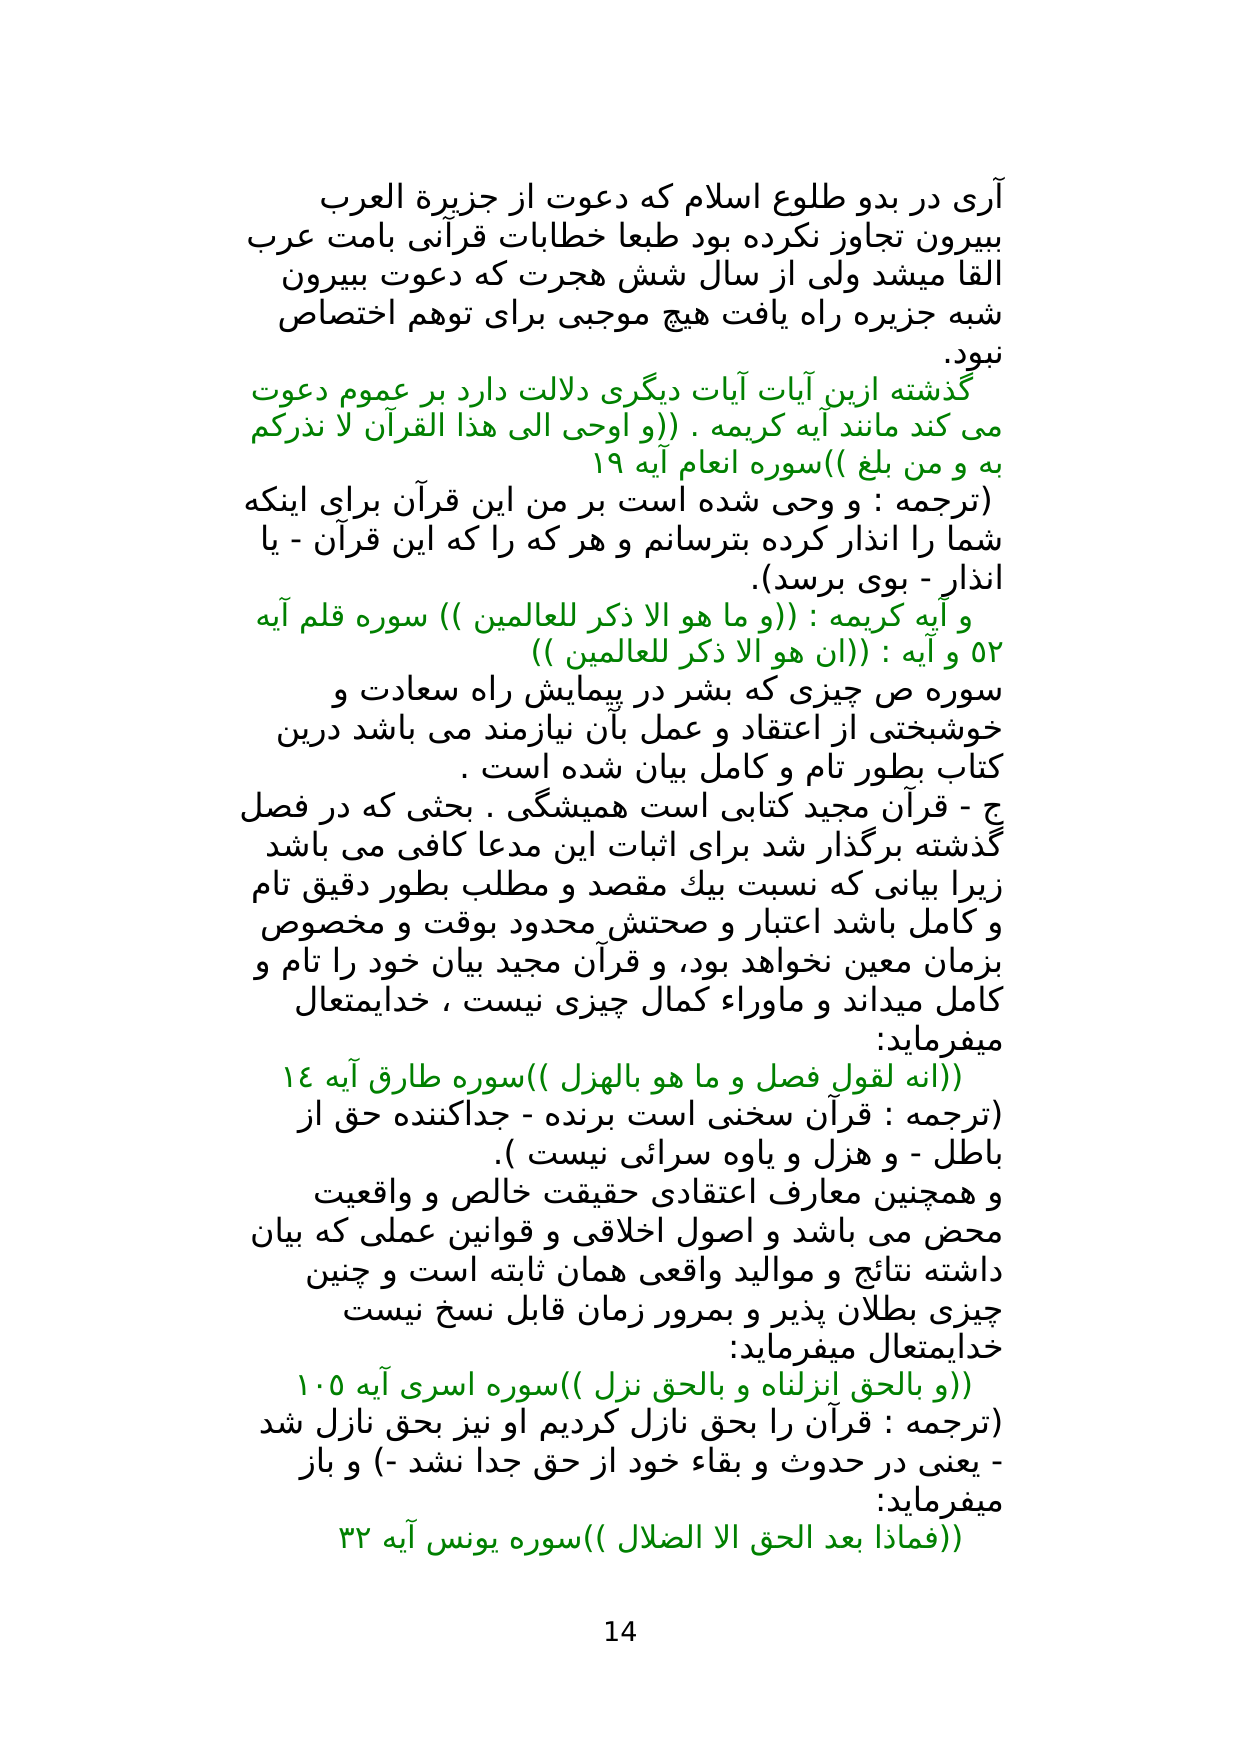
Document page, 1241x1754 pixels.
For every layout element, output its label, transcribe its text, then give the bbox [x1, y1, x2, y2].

text (ترجمه : قرآن را بحق نازل كرديم او نيز بحق نازل شد - يعنى در حدوث و بقاء خود از حق جدا نشد -) و باز ميفرمايد: [236, 1403, 1004, 1519]
text آرى در بدو طلوع اسلام كه دعوت از جزيرة العرب ببيرون تجاوز نكرده بود طبعا خطابات قرآنى بامت عرب القا ميشد ولى از سال شش هجرت كه دعوت ببيرون شبه جزيره راه يافت هيچ موجبى براى توهم اختصاص نبود. [236, 177, 1004, 371]
text گذشته ازين آيات آيات ديگرى دلالت دارد بر عموم دعوت مى كند مانند آيه كريمه . ((و اوحى الى هذا القرآن لا نذركم به و من بلغ ))سوره انعام آيه ١٩ [236, 371, 1004, 481]
text و همچنين معارف اعتقادى حقيقت خالص و واقعيت محض مى باشد و اصول اخلاقى و قوانين عملى كه بيان داشته نتائج و مواليد واقعى همان ثابته است و چنين چيزى بطلان پذير و بمرور زمان قابل نسخ نيست خدايمتعال ميفرمايد: [236, 1172, 1004, 1367]
text ((فماذا بعد الحق الا الضلال ))سوره يونس آيه ٣٢ [236, 1519, 1004, 1556]
text ((و بالحق انزلناه و بالحق نزل ))سوره اسرى آيه ١٠٥ [236, 1367, 1004, 1403]
text (ترجمه : و وحى شده است بر من اين قرآن براى اينكه شما را انذار كرده بترسانم و هر كه را كه اين قرآن - يا انذار - بوى برسد). [236, 481, 1004, 597]
text (ترجمه : قرآن سخنى است برنده - جداكننده حق از باطل - و هزل و ياوه سرائى نيست ). [236, 1095, 1004, 1172]
text ج - قرآن مجيد كتابى است هميشگى . بحثى كه در فصل گذشته برگذار شد براى اثبات اين مدعا كافى مى باشد زيرا بيانى كه نسبت بيك مقصد و مطلب بطور دقيق تام و كامل باشد اعتبار و صحتش محدود بوقت و مخصوص بزمان معين نخواهد بود، و قرآن مجيد بيان خود را تام و كامل ميداند و ماوراء كمال چيزى نيست ، خدايمتعال ميفرمايد: [236, 786, 1004, 1058]
text و آيه كريمه : ((و ما هو الا ذكر للعالمين )) سوره قلم آيه ٥٢ و آيه : ((ان هو الا ذكر للعالمين )) [236, 597, 1004, 670]
text ((انه لقول فصل و ما هو بالهزل ))سوره طارق آيه ١٤ [236, 1058, 1004, 1095]
text سوره ص چيزى كه بشر در پيمايش راه سعادت و خوشبختى از اعتقاد و عمل بآن نيازمند مى باشد درين كتاب بطور تام و كامل بيان شده است . [236, 670, 1004, 786]
